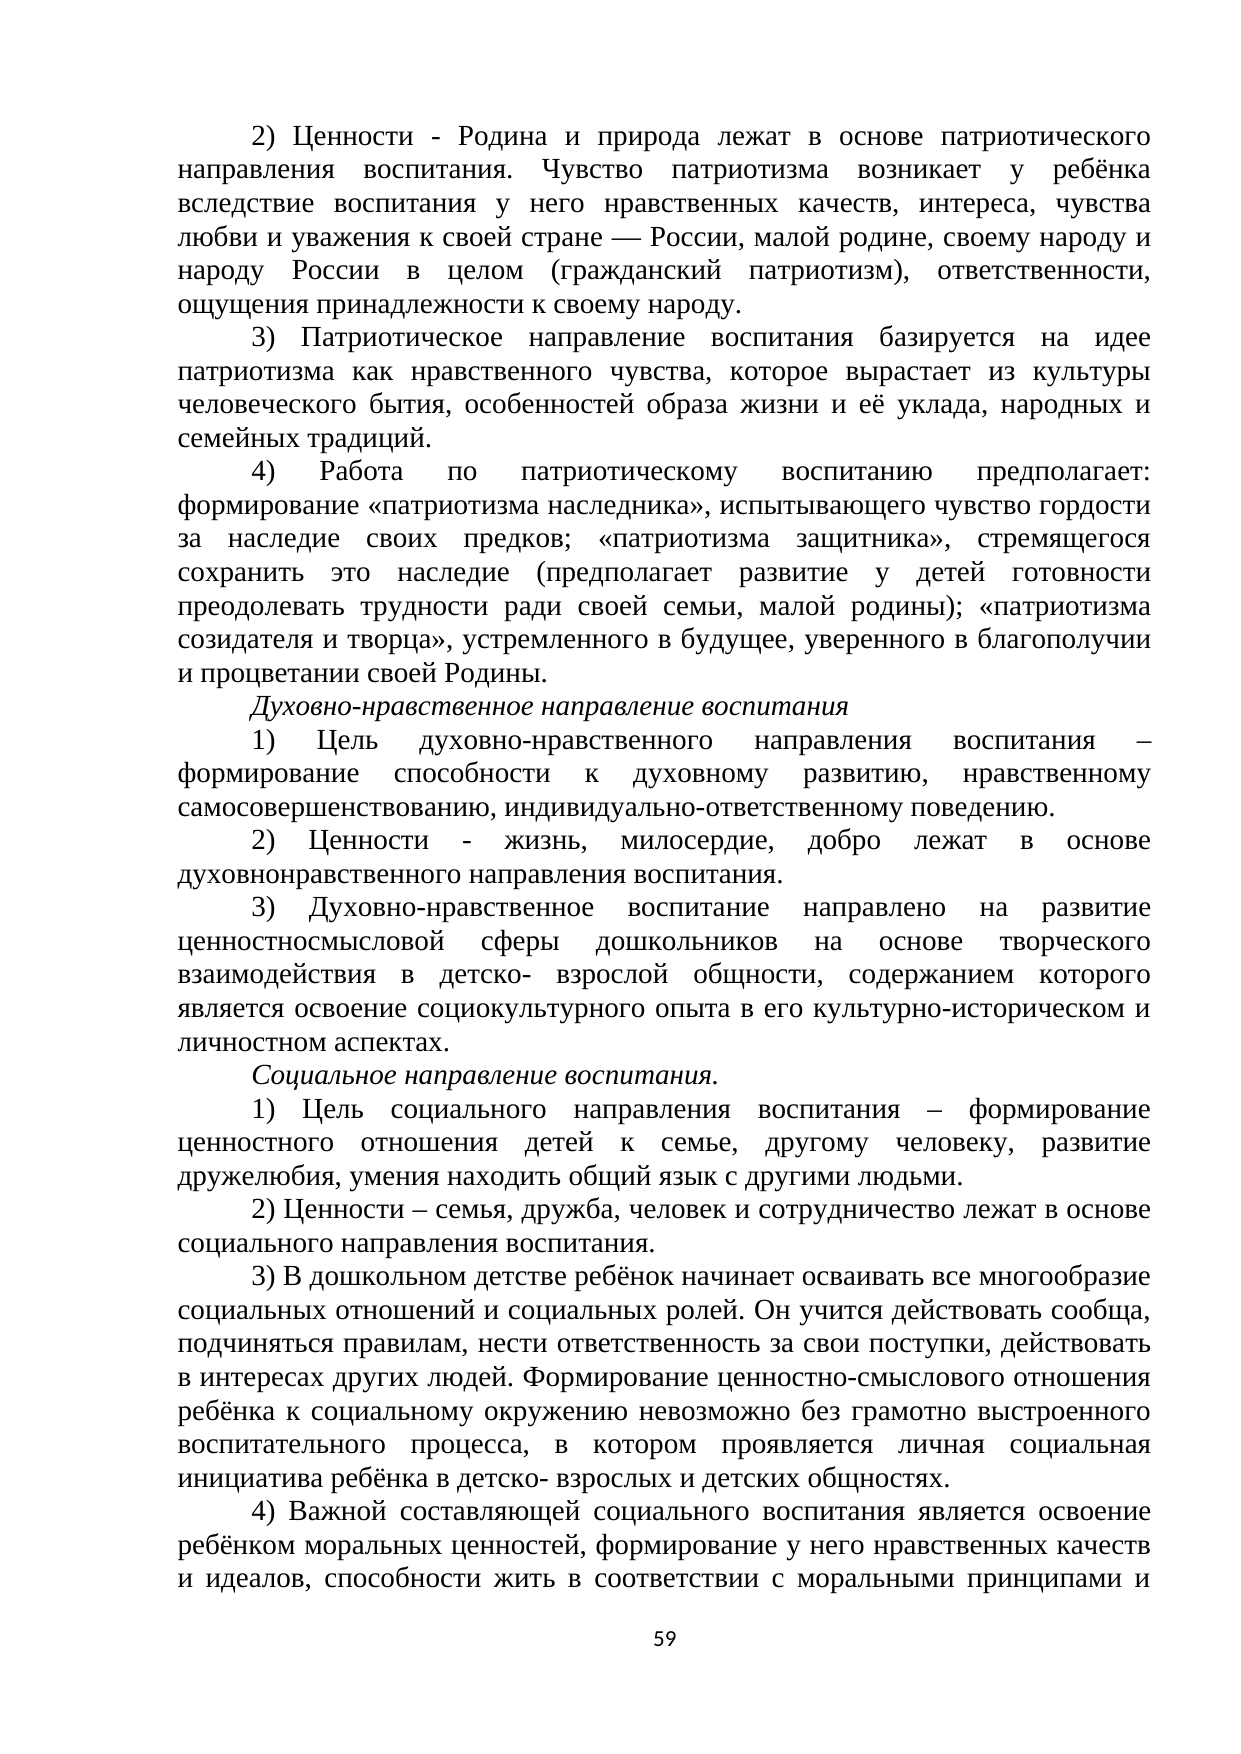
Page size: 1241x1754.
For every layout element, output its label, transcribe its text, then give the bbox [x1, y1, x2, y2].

text Духовно-нравственное направление воспитания [177, 688, 1152, 722]
text 4) Работа по патриотическому воспитанию предполагает: формирование «патриотизма наследника», испытывающего чувство гордости за наследие своих предков; «патриотизма защитника», стремящегося сохранить это наследие (предполагает развитие у детей готовности преодолевать трудности ради своей семьи, малой родины); «патриотизма созидателя и творца», устремленного в будущее, уверенного в благополучии и процветании своей Родины. [177, 453, 1152, 688]
text 3) Духовно-нравственное воспитание направлено на развитие ценностносмысловой сферы дошкольников на основе творческого взаимодействия в детско- взрослой общности, содержанием которого является освоение социокультурного опыта в его культурно-историческом и личностном аспектах. [177, 889, 1152, 1057]
text 1) Цель социального направления воспитания – формирование ценностного отношения детей к семье, другому человеку, развитие дружелюбия, умения находить общий язык с другими людьми. [177, 1091, 1152, 1191]
text 1) Цель духовно-нравственного направления воспитания – формирование способности к духовному развитию, нравственному самосовершенствованию, индивидуально-ответственному поведению. [177, 722, 1152, 822]
text 3) Патриотическое направление воспитания базируется на идее патриотизма как нравственного чувства, которое вырастает из культуры человеческого бытия, особенностей образа жизни и её уклада, народных и семейных традиций. [177, 319, 1152, 453]
text 2) Ценности – семья, дружба, человек и сотрудничество лежат в основе социального направления воспитания. [177, 1191, 1152, 1258]
text 3) В дошкольном детстве ребёнок начинает осваивать все многообразие социальных отношений и социальных ролей. Он учится действовать сообща, подчиняться правилам, нести ответственность за свои поступки, действовать в интересах других людей. Формирование ценностно-смыслового отношения ребёнка к социальному окружению невозможно без грамотно выстроенного воспитательного процесса, в котором проявляется личная социальная инициатива ребёнка в детско- взрослых и детских общностях. [177, 1258, 1152, 1493]
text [177, 1493, 1152, 1594]
text 2) Ценности - Родина и природа лежат в основе патриотического направления воспитания. Чувство патриотизма возникает у ребёнка вследствие воспитания у него нравственных качеств, интереса, чувства любви и уважения к своей стране — России, малой родине, своему народу и народу России в целом (гражданский патриотизм), ответственности, ощущения принадлежности к своему народу. [177, 118, 1152, 319]
text Социальное направление воспитания. [177, 1057, 1152, 1091]
text 2) Ценности - жизнь, милосердие, добро лежат в основе духовнонравственного направления воспитания. [177, 822, 1152, 889]
